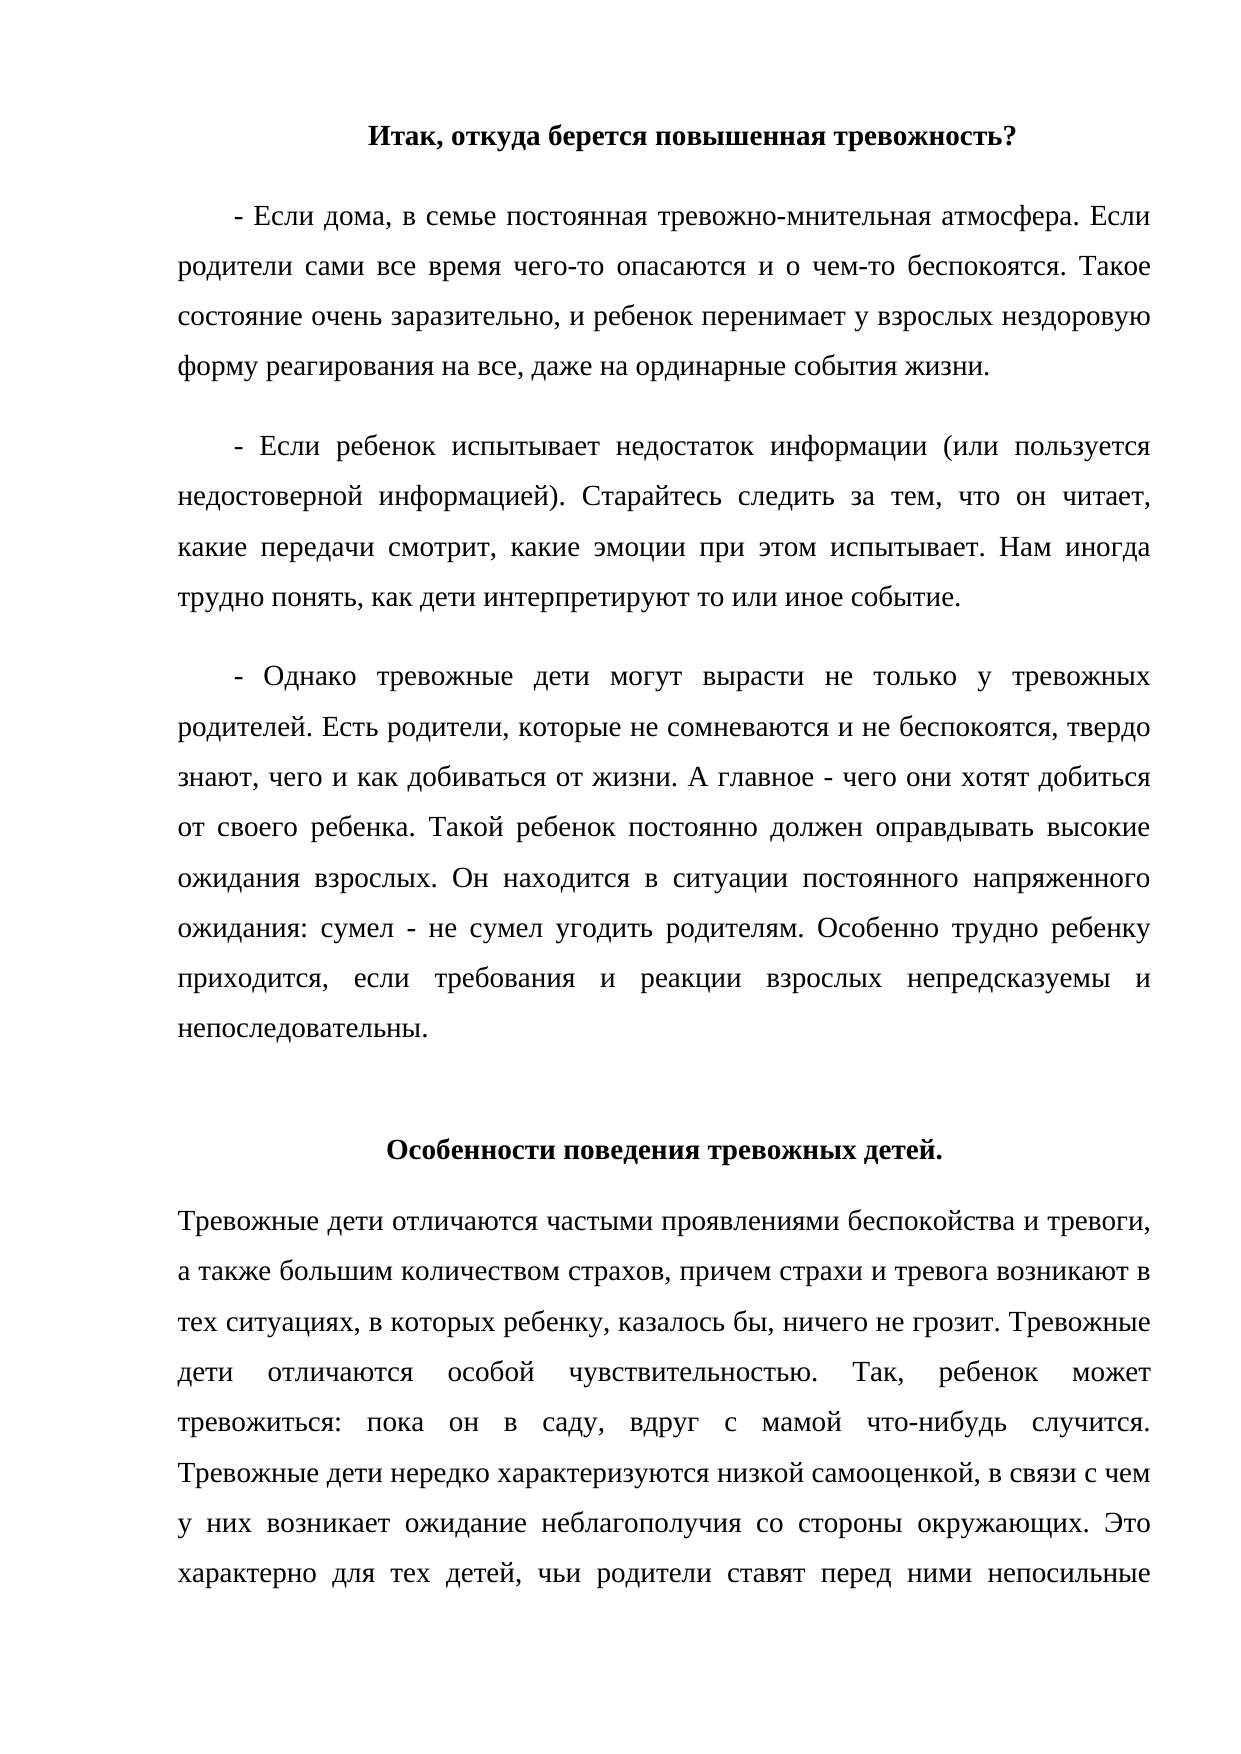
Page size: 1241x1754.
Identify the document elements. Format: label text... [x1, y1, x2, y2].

text - Если дома, в семье постоянная тревожно-мнительная атмосфера. Если родители сами все время чего-то опасаются и о чем-то беспокоятся. Такое состояние очень заразительно, и ребенок перенимает у взрослых нездоровую форму реагирования на все, даже на ординарные события жизни. [177, 198, 1152, 382]
text - Однако тревожные дети могут вырасти не только у тревожных родителей. Есть родители, которые не сомневаются и не беспокоятся, твердо знают, чего и как добиваться от жизни. А главное - чего они хотят добиться от своего ребенка. Такой ребенок постоянно должен оправдывать высокие ожидания взрослых. Он находится в ситуации постоянного напряженного ожидания: сумел - не сумел угодить родителям. Особенно трудно ребенку приходится, если требования и реакции взрослых непредсказуемы и непоследовательны. [177, 658, 1152, 1044]
text Итак, откуда берется повышенная тревожность? [177, 118, 1152, 152]
text Особенности поведения тревожных детей. [177, 1082, 1152, 1166]
text - Если ребенок испытывает недостаток информации (или пользуется недостоверной информацией). Старайтесь следить за тем, что он читает, какие передачи смотрит, какие эмоции при этом испытывает. Нам иногда трудно понять, как дети интерпретируют то или иное событие. [177, 428, 1152, 612]
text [177, 1203, 1152, 1589]
